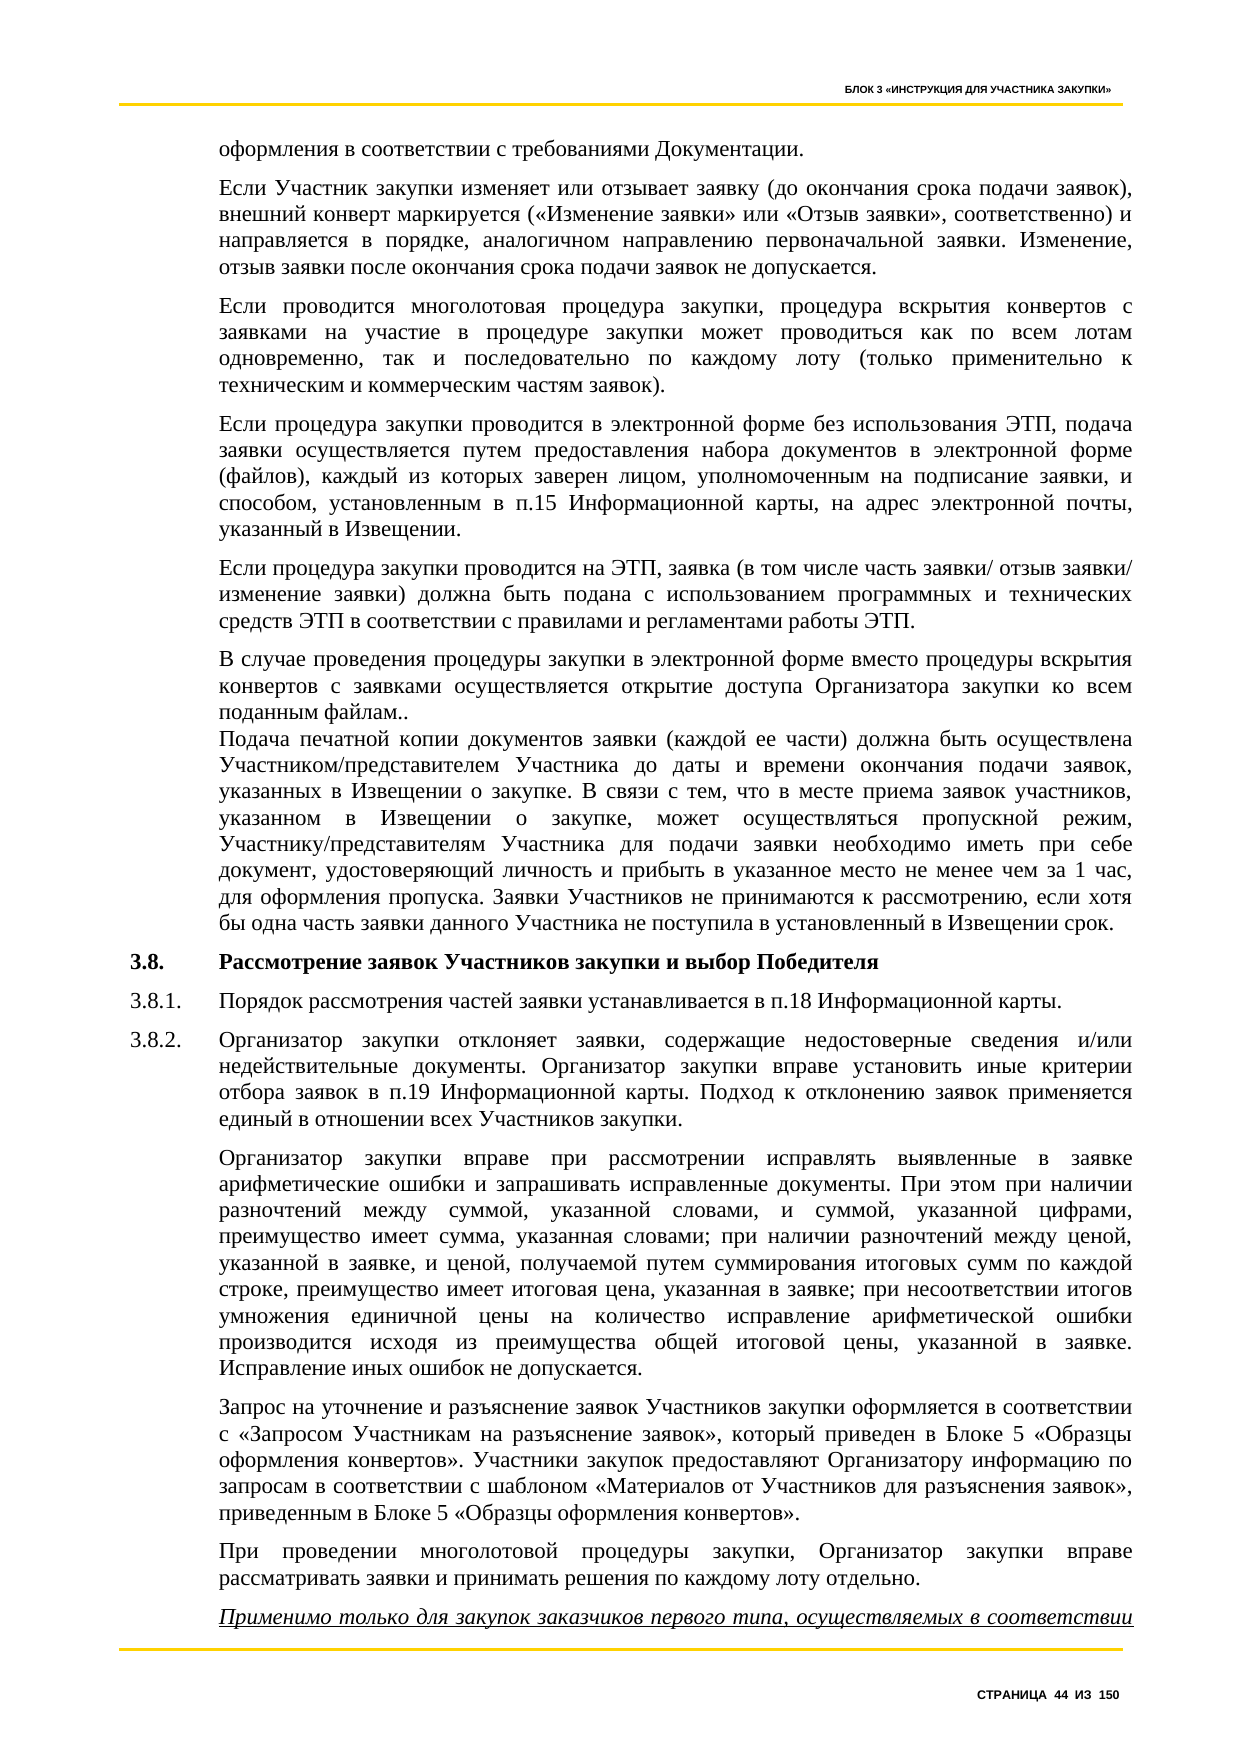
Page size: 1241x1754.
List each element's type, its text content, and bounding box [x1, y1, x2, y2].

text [130, 135, 1134, 161]
text Запрос на уточнение и разъяснение заявок Участников закупки оформляется в соответствии с «Запросом Участникам на разъяснение заявок», который приведен в Блоке 5 «Образцы оформления конвертов». Участники закупок предоставляют Организатору информацию по запросам в соответствии с шаблоном «Материалов от Участников для разъяснения заявок», приведенным в Блоке 5 «Образцы оформления конвертов». [218, 1393, 1134, 1525]
text Рассмотрение заявок Участников закупки и выбор Победителя [130, 948, 1134, 974]
text Организатор закупки отклоняет заявки, содержащие недостоверные сведения и/или недействительные документы. Организатор закупки вправе установить иные критерии отбора заявок в п.19 Информационной карты. Подход к отклонению заявок применяется единый в отношении всех Участников закупки. [130, 1026, 1134, 1131]
text В случае проведения процедуры закупки в электронной форме вместо процедуры вскрытия конвертов с заявками осуществляется открытие доступа Организатора закупки ко всем поданным файлам.. [218, 646, 1134, 724]
text Если Участник закупки изменяет или отзывает заявку (до окончания срока подачи заявок), внешний конверт маркируется («Изменение заявки» или «Отзыв заявки», соответственно) и направляется в порядке, аналогичном направлению первоначальной заявки. Изменение, отзыв заявки после окончания срока подачи заявок не допускается. [218, 174, 1134, 279]
text При проведении многолотовой процедуры закупки, Организатор закупки вправе рассматривать заявки и принимать решения по каждому лоту отдельно. [218, 1537, 1134, 1590]
text Если проводится многолотовая процедура закупки, процедура вскрытия конвертов с заявками на участие в процедуре закупки может проводиться как по всем лотам одновременно, так и последовательно по каждому лоту (только применительно к техническим и коммерческим частям заявок). [218, 292, 1134, 397]
text Организатор закупки вправе при рассмотрении исправлять выявленные в заявке арифметические ошибки и запрашивать исправленные документы. При этом при наличии разночтений между суммой, указанной словами, и суммой, указанной цифрами, преимущество имеет сумма, указанная словами; при наличии разночтений между ценой, указанной в заявке, и ценой, получаемой путем суммирования итоговых сумм по каждой строке, преимущество имеет итоговая цена, указанная в заявке; при несоответствии итогов умножения единичной цены на количество исправление арифметической ошибки производится исходя из преимущества общей итоговой цены, указанной в заявке. Исправление иных ошибок не допускается. [218, 1143, 1134, 1381]
text Порядок рассмотрения частей заявки устанавливается в п.18 Информационной карты. [130, 987, 1134, 1013]
text Подача печатной копии документов заявки (каждой ее части) должна быть осуществлена Участником/представителем Участника до даты и времени окончания подачи заявок, указанных в Извещении о закупке. В связи с тем, что в месте приема заявок участников, указанном в Извещении о закупке, может осуществляться пропускной режим, Участнику/представителям Участника для подачи заявки необходимо иметь при себе документ, удостоверяющий личность и прибыть в указанное место не менее чем за 1 час, для оформления пропуска. Заявки Участников не принимаются к рассмотрению, если хотя бы одна часть заявки данного Участника не поступила в установленный в Извещении срок. [218, 724, 1134, 935]
text Если процедура закупки проводится в электронной форме без использования ЭТП, подача заявки осуществляется путем предоставления набора документов в электронной форме (файлов), каждый из которых заверен лицом, уполномоченным на подписание заявки, и способом, установленным в п.15 Информационной карты, на адрес электронной почты, указанный в Извещении. [218, 410, 1134, 541]
text Если процедура закупки проводится на ЭТП, заявка (в том числе часть заявки/ отзыв заявки/ изменение заявки) должна быть подана с использованием программных и технических средств ЭТП в соответствии с правилами и регламентами работы ЭТП. [218, 554, 1134, 633]
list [218, 1603, 1134, 1626]
